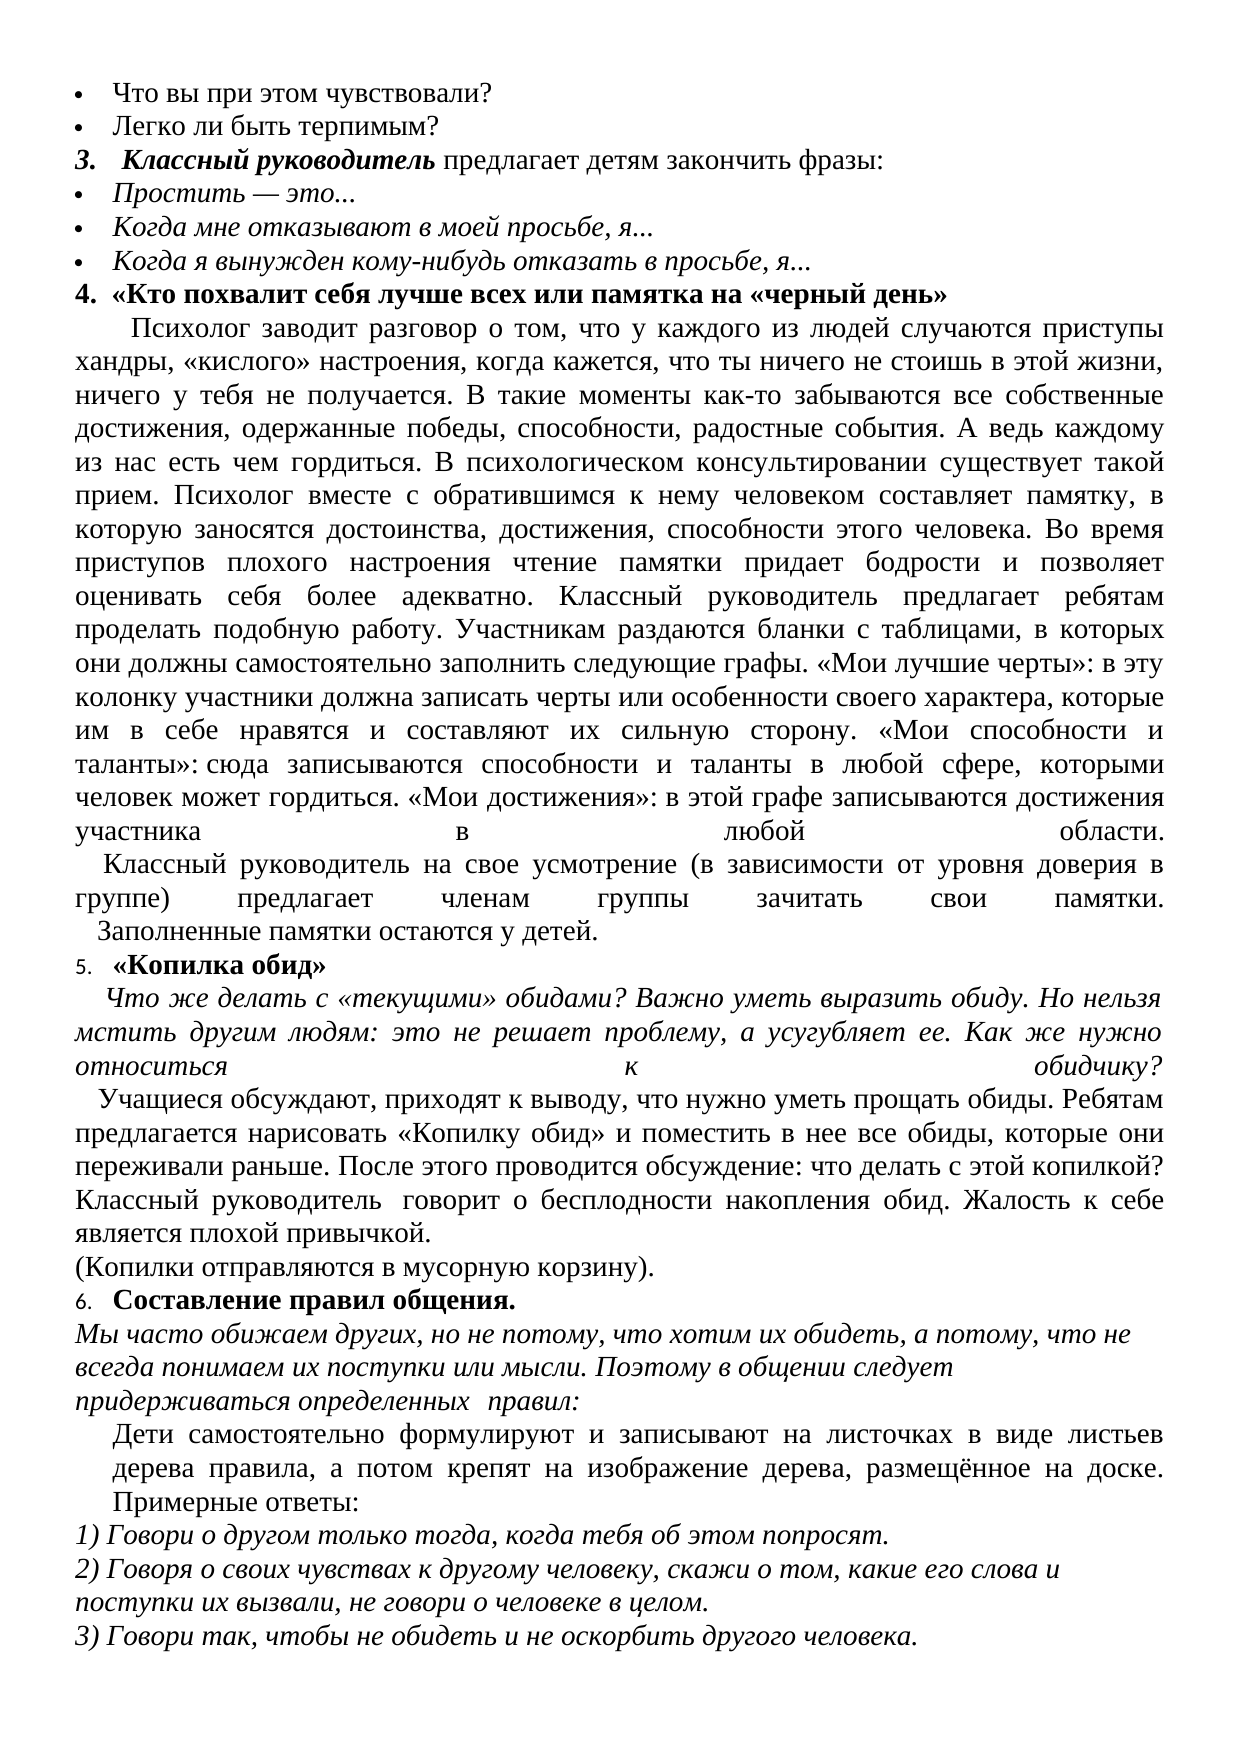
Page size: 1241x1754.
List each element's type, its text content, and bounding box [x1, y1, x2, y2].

text Психолог заводит разговор о том, что у каждого из людей случаются приступы хандры, «кислого» настроения, когда кажется, что ты ничего не стоишь в этой жизни, ничего у тебя не получается. В такие моменты как-то забываются все собственные достижения, одержанные победы, способности, радостные события. А ведь каждому из нас есть чем гордиться. В психологическом консультировании существует такой прием. Психолог вместе с обратившимся к нему человеком составляет памятку, в которую заносятся достоинства, достижения, способности этого человека. Во время приступов плохого настроения чтение памятки придает бодрости и позволяет оценивать себя более адекватно. Классный руководитель предлагает ребятам проделать подобную работу. Участникам раздаются бланки с таблицами, в которых они должны самостоятельно заполнить следующие графы. «Мои лучшие черты»: в эту колонку участники должна записать черты или особенности своего характера, которые им в себе нравятся и составляют их сильную сторону. «Мои способности и таланты»: сюда записываются способности и таланты в любой сфере, которыми человек может гордиться. «Мои достижения»: в этой графе записываются достижения участника в любой области. Классный руководитель на свое усмотрение (в зависимости от уровня доверия в группе) предлагает членам группы зачитать свои памятки. Заполненные памятки остаются у детей. [75, 310, 1165, 947]
list Легко ли быть терпимым? [75, 108, 1165, 142]
text 3. Классный руководитель предлагает детям закончить фразы: [75, 142, 1165, 176]
list Составление правил общения. [75, 1282, 1165, 1316]
text Дети самостоятельно формулируют и записывают на листочках в виде листьев дерева правила, а потом крепят на изображение дерева, размещённое на доске. Примерные ответы: [112, 1417, 1165, 1517]
text 4. «Кто похвалит себя лучше всех или памятка на «черный день» [75, 276, 1165, 310]
text Мы часто обижаем других, но не потому, что хотим их обидеть, а потому, что не всегда понимаем их поступки или мысли. Поэтому в общении следует придерживаться определенных правил: [75, 1316, 1165, 1417]
list «Копилка обид» [75, 947, 1165, 981]
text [75, 1517, 1165, 1651]
list Простить — это... [75, 176, 1165, 209]
list Когда мне отказывают в моей просьбе, я... [75, 209, 1165, 243]
text Что же делать с «текущими» обидами? Важно уметь выразить обиду. Но нельзя мстить другим людям: это не решает проблему, а усугубляет ее. Как же нужно относиться к обидчику? Учащиеся обсуждают, приходят к выводу, что нужно уметь прощать обиды. Ребятам предлагается нарисовать «Копилку обид» и поместить в нее все обиды, которые они переживали раньше. После этого проводится обсуждение: что делать с этой копилкой? Классный руководитель говорит о бесплодности накопления обид. Жалость к себе является плохой привычкой. [75, 981, 1165, 1249]
list Когда я вынужден кому-нибудь отказать в просьбе, я... [75, 243, 1165, 276]
text (Копилки отправляются в мусорную корзину). [75, 1249, 1165, 1282]
list Что вы при этом чувствовали? [75, 75, 1165, 108]
